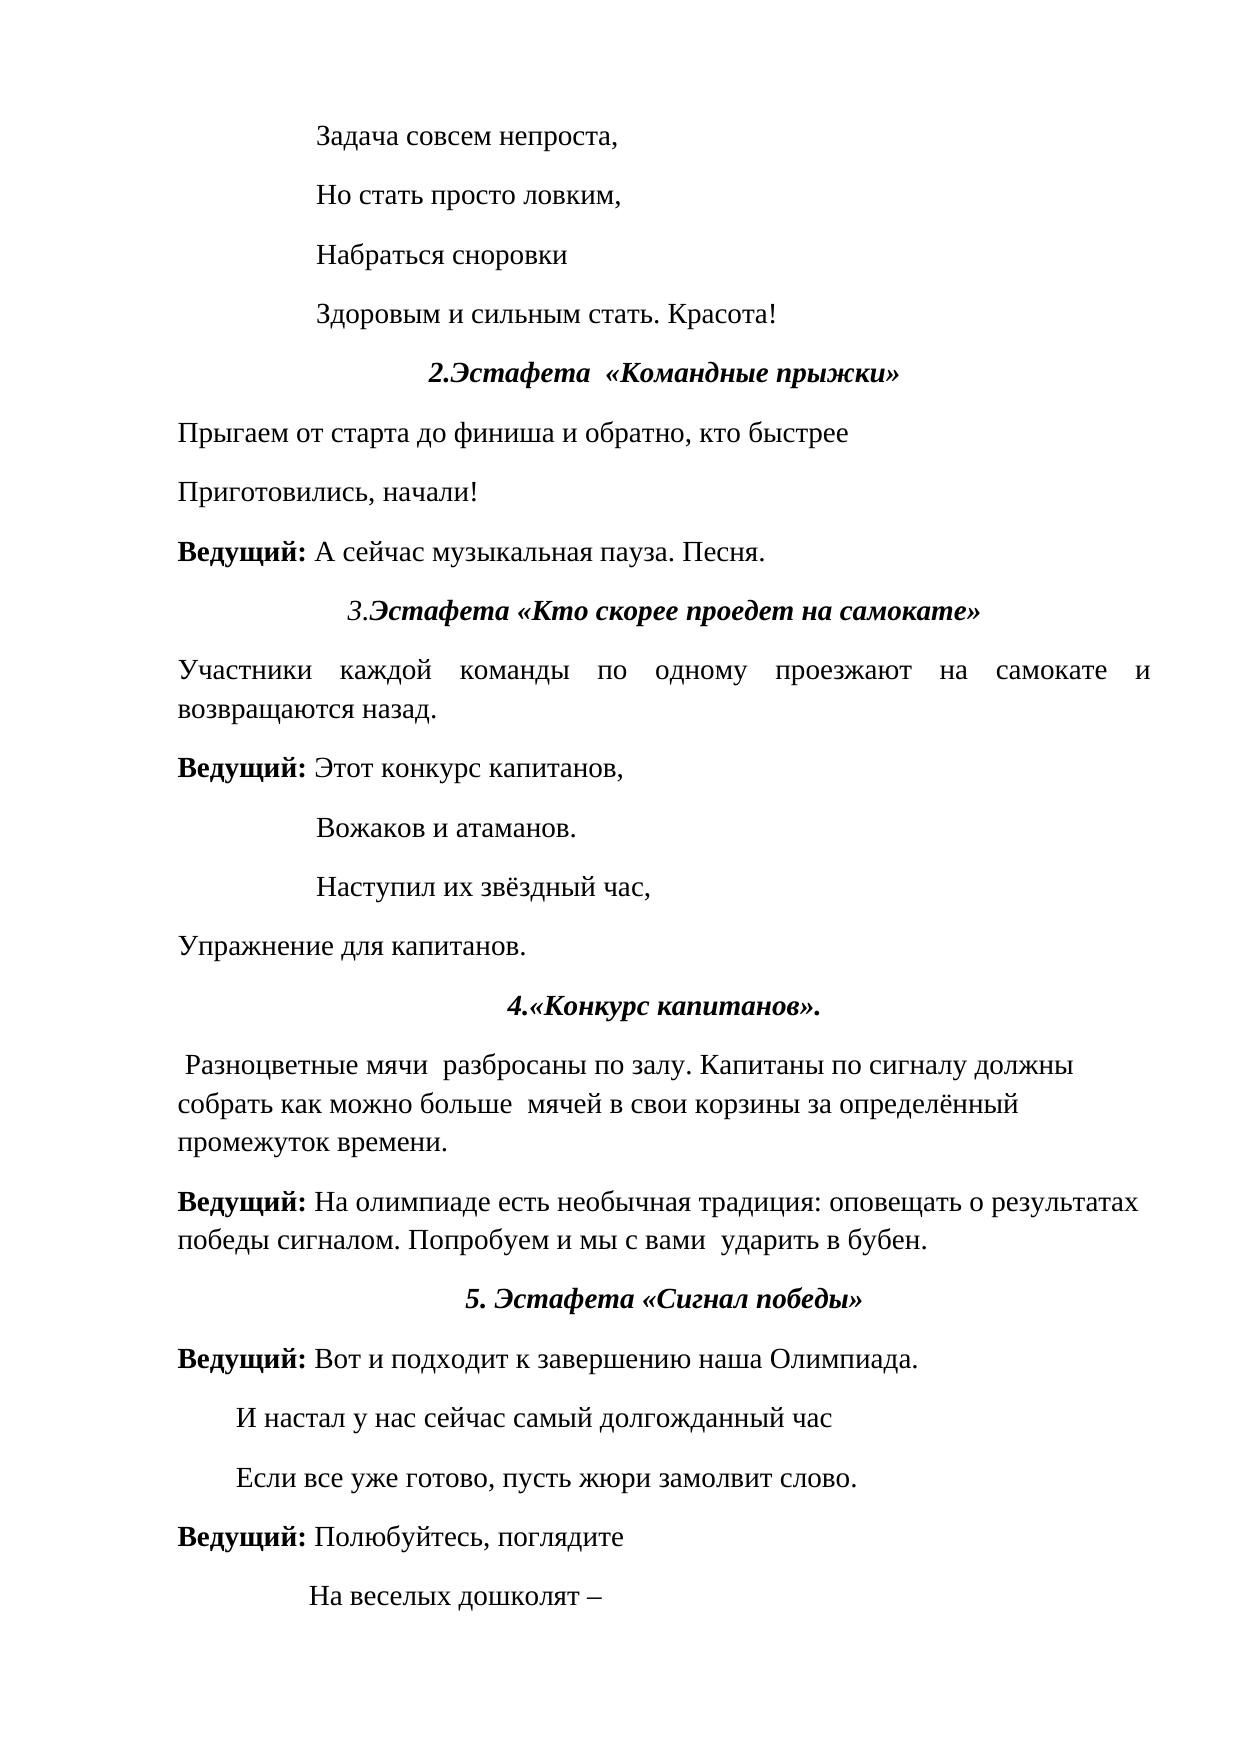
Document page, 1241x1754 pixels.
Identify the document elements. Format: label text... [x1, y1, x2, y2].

text Если все уже готово, пусть жюри замолвит слово. [177, 1460, 1152, 1493]
text Упражнение для капитанов. [177, 928, 1152, 962]
text Ведущий: Полюбуйтесь, поглядите [177, 1519, 1152, 1553]
text 2.Эстафета «Командные прыжки» [177, 356, 1152, 389]
text Задача совсем непроста, [177, 118, 1152, 152]
text И настал у нас сейчас самый долгожданный час [177, 1400, 1152, 1434]
text Но стать просто ловким, [177, 177, 1152, 211]
text На веселых дошколят – [177, 1578, 1152, 1612]
text Ведущий: Этот конкурс капитанов, [177, 750, 1152, 784]
text Ведущий: Вот и подходит к завершению наша Олимпиада. [177, 1341, 1152, 1374]
text Вожаков и атаманов. [177, 810, 1152, 843]
text Приготовились, начали! [177, 474, 1152, 508]
text 4.«Конкурс капитанов». [177, 988, 1152, 1021]
text Прыгаем от старта до финиша и обратно, кто быстрее [177, 415, 1152, 448]
text 3.Эстафета «Кто скорее проедет на самокате» [177, 593, 1152, 627]
text Набраться сноровки [177, 237, 1152, 270]
text Участники каждой команды по одному проезжают на самокате и возвращаются назад. [177, 652, 1152, 724]
text 5. Эстафета «Сигнал победы» [177, 1282, 1152, 1315]
text Ведущий: На олимпиаде есть необычная традиция: оповещать о результатах победы сигналом. Попробуем и мы с вами ударить в бубен. [177, 1184, 1152, 1256]
text Ведущий: А сейчас музыкальная пауза. Песня. [177, 534, 1152, 567]
text Наступил их звёздный час, [177, 869, 1152, 903]
text Здоровым и сильным стать. Красота! [177, 296, 1152, 330]
text Разноцветные мячи разбросаны по залу. Капитаны по сигналу должны собрать как можно больше мячей в свои корзины за определённый промежуток времени. [177, 1047, 1152, 1158]
